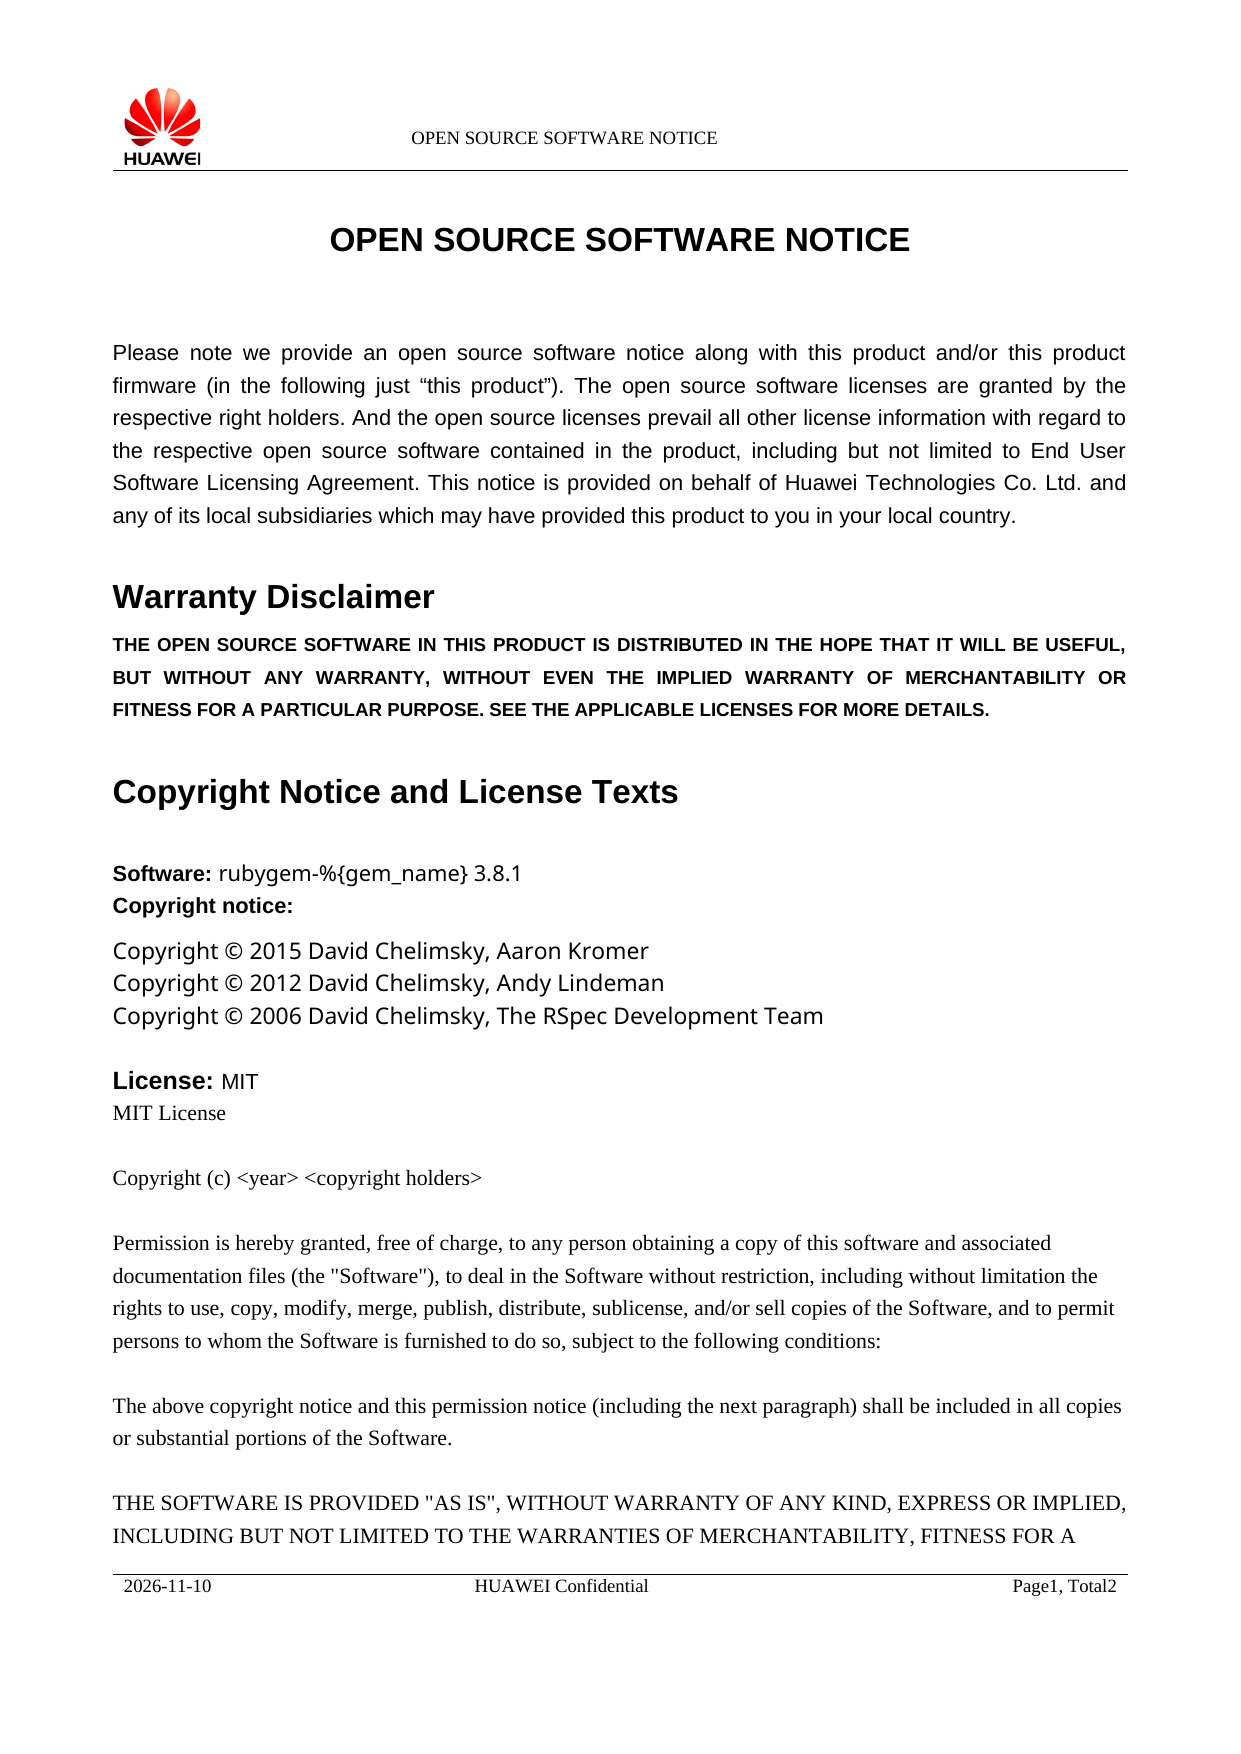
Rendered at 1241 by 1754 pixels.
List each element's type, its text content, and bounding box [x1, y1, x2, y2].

text Copyright Notice and License Texts [112, 759, 1128, 824]
text OPEN SOURCE SOFTWARE NOTICE [112, 206, 1128, 271]
title Software: rubygem-%{gem_name} 3.8.1 [112, 856, 1128, 889]
picture [124, 88, 201, 165]
text Copyright © 2015 David Chelimsky, Aaron Kromer Copyright © 2012 David Chelimsky, Andy Lindeman Copyright © 2006 David Chelimsky, The RSpec Development Team [112, 934, 1128, 1064]
text The open source software in this product is distributed in the hope that it will be useful, but WITHOUT ANY WARRANTY, without even the implied warranty of MERCHANTABILITY or FITNESS FOR A PARTICULAR PURPOSE. See the applicable licenses for more details. [112, 629, 1128, 726]
text Warranty Disclaimer [112, 564, 1128, 629]
text Copyright notice: [112, 889, 1128, 921]
text License: MIT [112, 1064, 1128, 1096]
text Please note we provide an open source software notice along with this product and/or this product firmware (in the following just “this product”). The open source software licenses are granted by the respective right holders. And the open source licenses prevail all other license information with regard to the respective open source software contained in the product, including but not limited to End User Software Licensing Agreement. This notice is provided on behalf of Huawei Technologies Co. Ltd. and any of its local subsidiaries which may have provided this product to you in your local country. [112, 336, 1128, 531]
